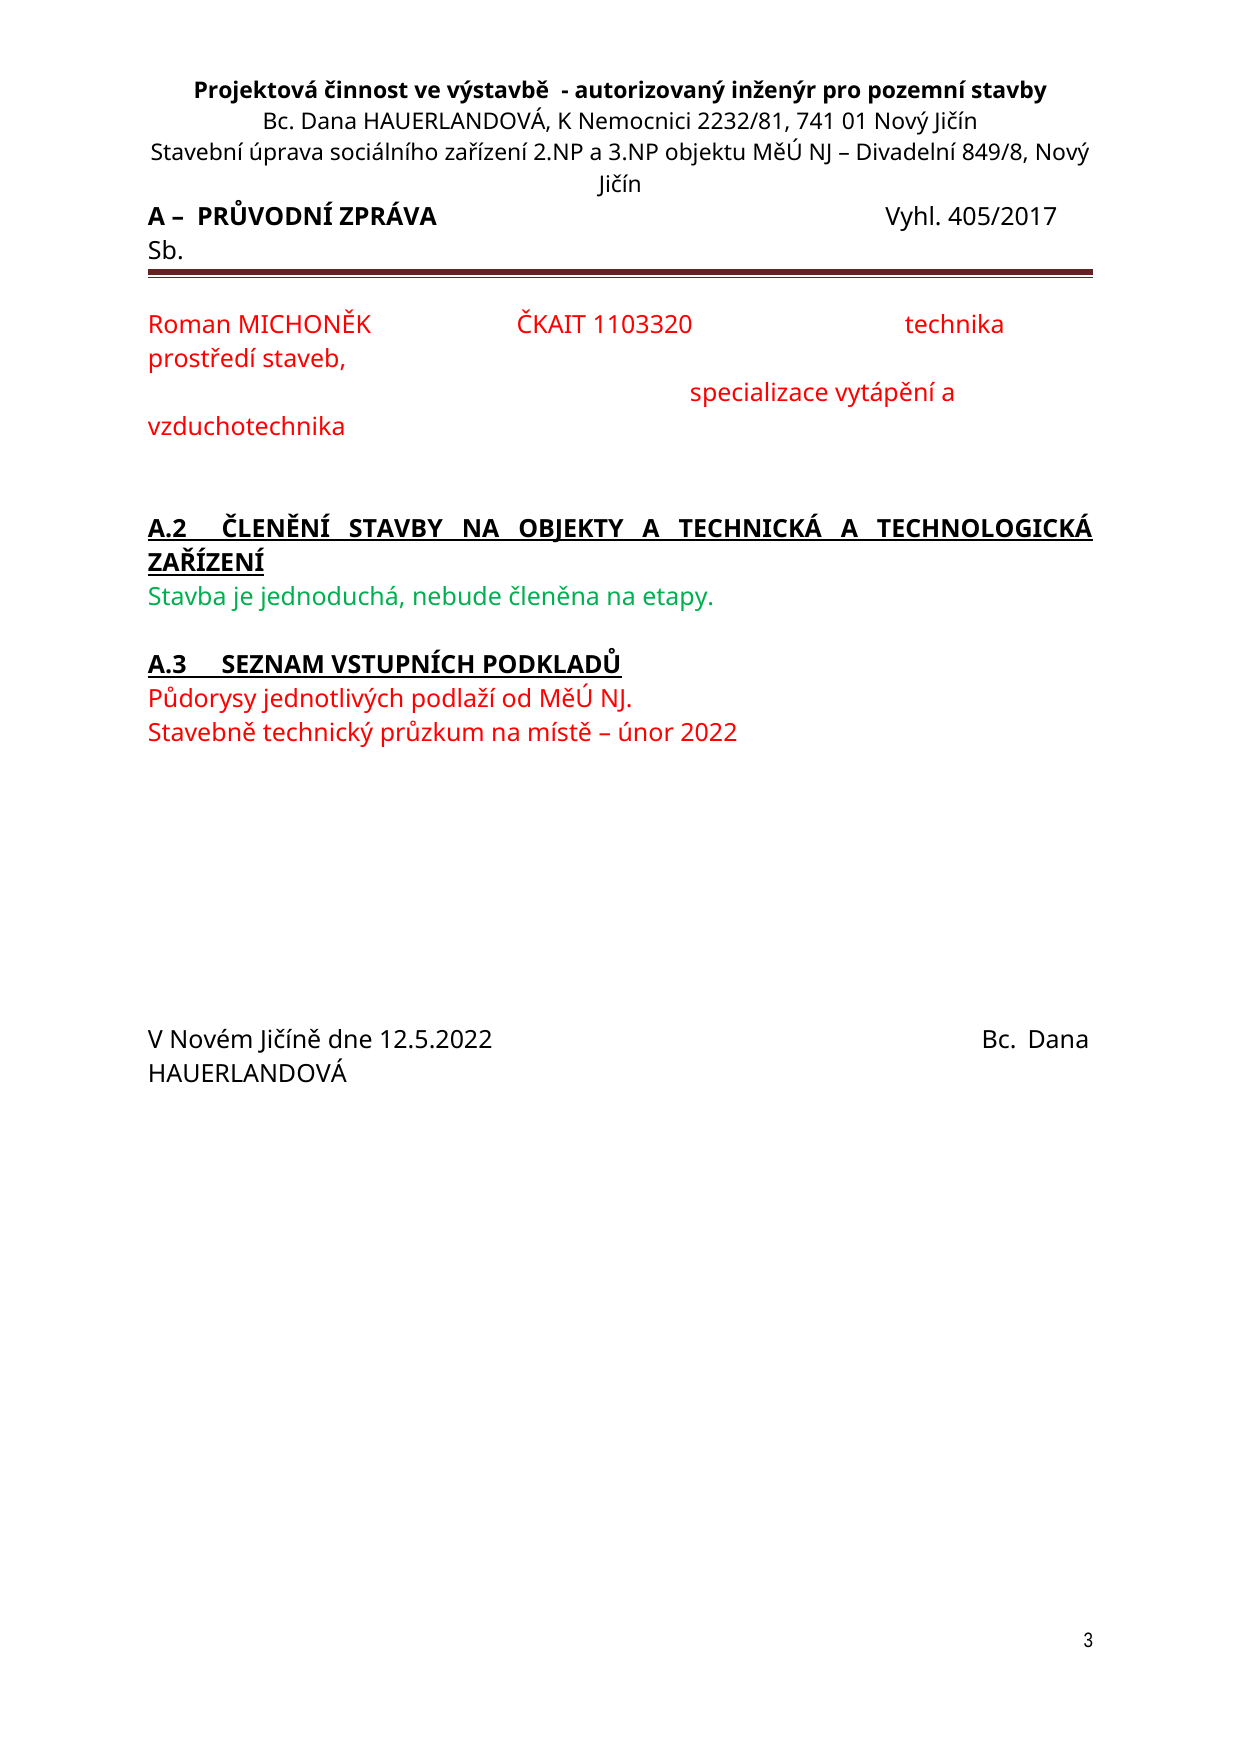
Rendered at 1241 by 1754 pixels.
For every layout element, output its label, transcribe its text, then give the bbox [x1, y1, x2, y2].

text Půdorysy jednotlivých podlaží od MěÚ NJ. [148, 681, 1093, 715]
text A.2 ČLENĚNÍ STAVBY NA OBJEKTY A TECHNICKÁ A TECHNOLOGICKÁ ZAŘÍZENÍ [148, 511, 1093, 539]
text V Novém Jičíně dne 12.5.2022 Bc. Dana HAUERLANDOVÁ [148, 1022, 1093, 1090]
text Stavba je jednoduchá, nebude členěna na etapy. [148, 579, 1093, 613]
text Roman MICHONĚK ČKAIT 1103320 technika prostředí staveb, [148, 306, 1093, 374]
text A.3 SEZNAM VSTUPNÍCH PODKLADŮ [148, 647, 1093, 681]
text Stavebně technický průzkum na místě – únor 2022 [148, 715, 1093, 749]
text A.2 ČLENĚNÍ STAVBY NA OBJEKTY A TECHNICKÁ A TECHNOLOGICKÁ ZAŘÍZENÍ [148, 541, 1093, 579]
text specializace vytápění a vzduchotechnika [148, 374, 1093, 443]
